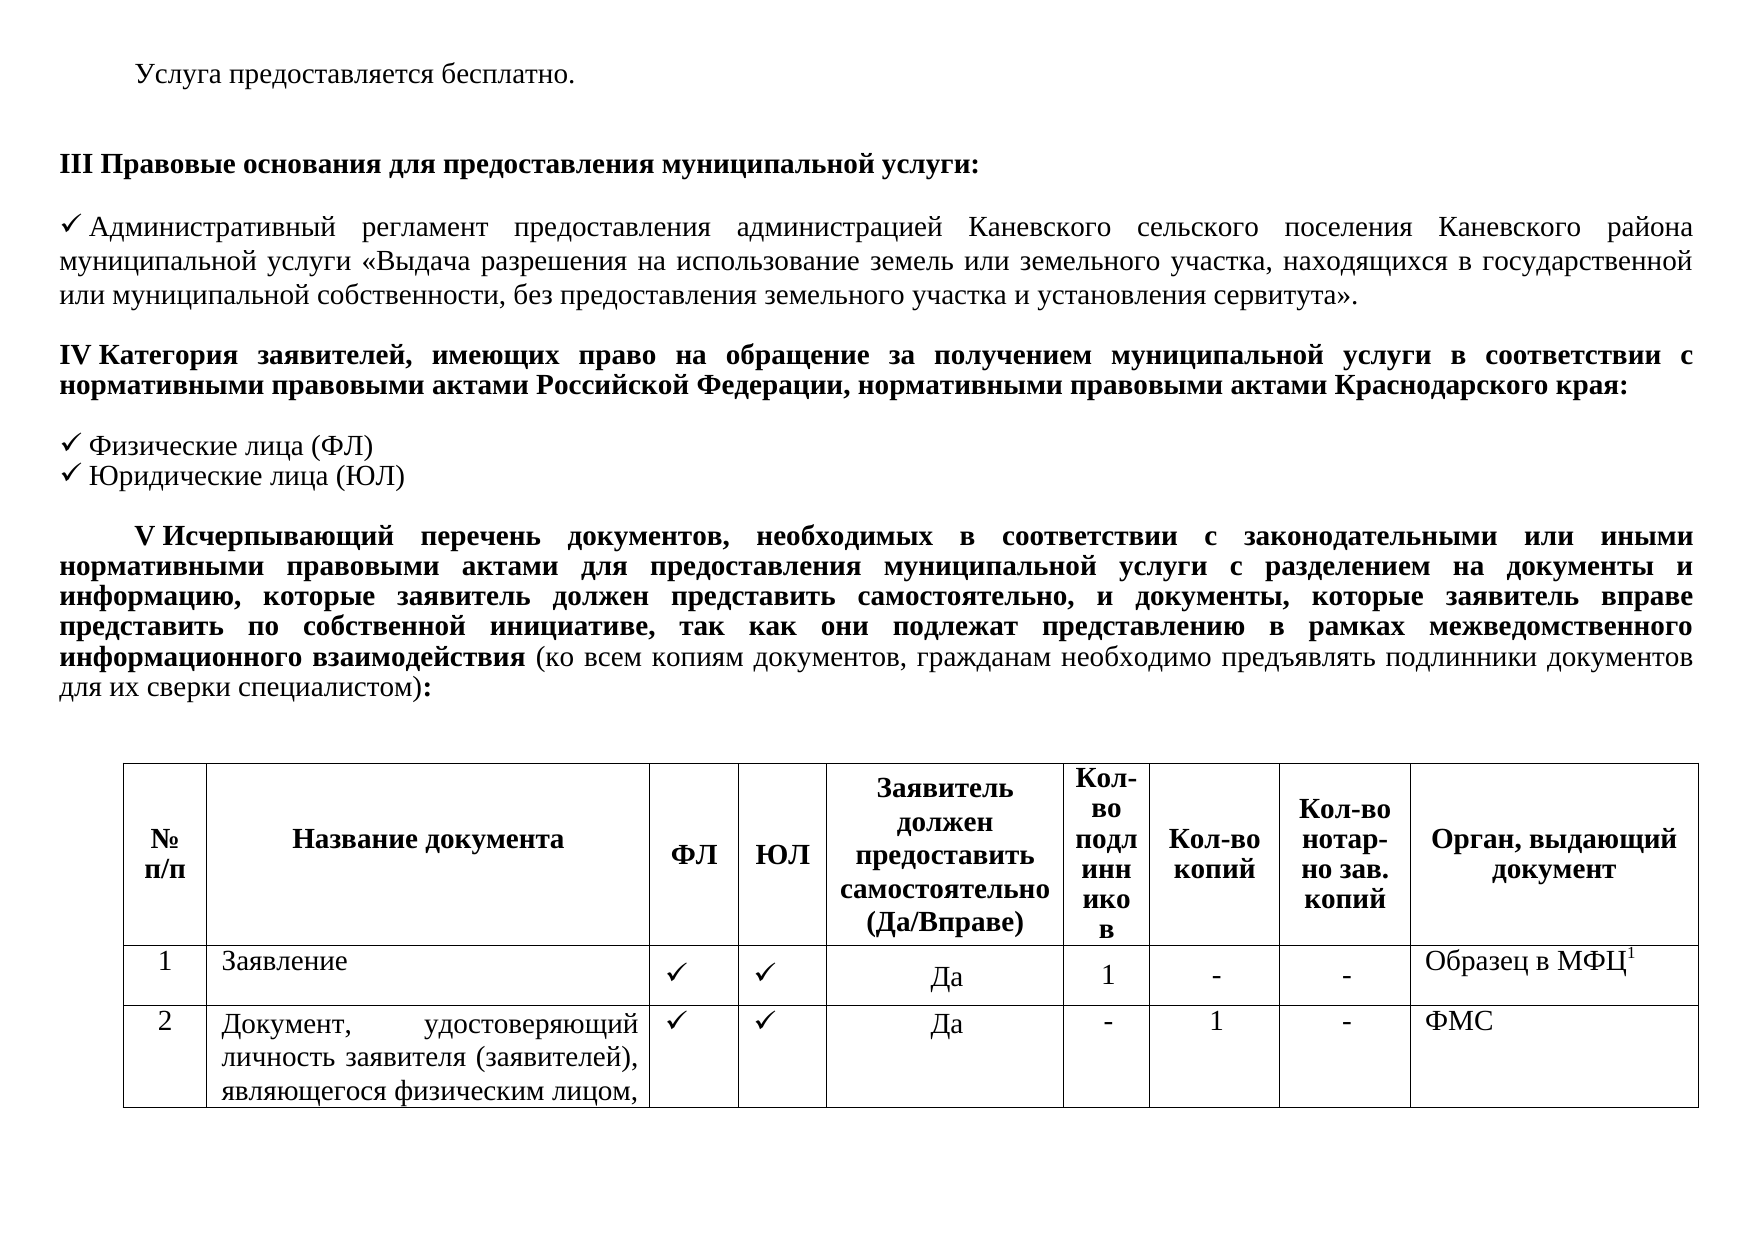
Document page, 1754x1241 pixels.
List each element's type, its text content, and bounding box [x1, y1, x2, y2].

list IV Категория заявителей, имеющих право на обращение за получением муниципальной услуги в соответствии с нормативными правовыми актами Российской Федерации, нормативными правовыми актами Краснодарского края: [59, 340, 1695, 401]
table_header Кол-во копий [1150, 764, 1279, 945]
table_cell 2 [124, 1006, 206, 1107]
table_cell - [1064, 1006, 1149, 1107]
table_header Кол-во подлинников [1064, 764, 1149, 945]
list Физические лица (ФЛ) [59, 431, 1695, 461]
table_cell Заявление [207, 946, 649, 1005]
table_header Заявитель должен предоставить самостоятельно (Да/Вправе) [827, 764, 1063, 945]
list III Правовые основания для предоставления муниципальной услуги: [59, 149, 1695, 179]
table_cell [739, 946, 826, 1005]
text Услуга предоставляется бесплатно. [59, 59, 1695, 89]
table_cell Образец в МФЦ1 [1411, 946, 1698, 1005]
table_header Орган, выдающий документ [1411, 764, 1698, 945]
table_header ЮЛ [739, 764, 826, 945]
table_cell ФМС [1411, 1006, 1698, 1107]
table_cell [207, 1006, 649, 1107]
table_cell - [1280, 946, 1410, 1005]
list Административный регламент предоставления администрацией Каневского сельского поселения Каневского района муниципальной услуги «Выдача разрешения на использование земель или земельного участка, находящихся в государственной или муниципальной собственности, без предоставления земельного участка и установления сервитута». [59, 209, 1695, 310]
table_header Название документа [207, 764, 649, 945]
table_cell [739, 1006, 826, 1107]
table_cell [650, 946, 738, 1005]
table_cell 1 [124, 946, 206, 1005]
table_header ФЛ [650, 764, 738, 945]
table_cell 1 [1150, 1006, 1279, 1107]
table_cell [650, 1006, 738, 1107]
table_cell - [1280, 1006, 1410, 1107]
list Юридические лица (ЮЛ) [59, 461, 1695, 491]
table_cell - [1150, 946, 1279, 1005]
text V Исчерпывающий перечень документов, необходимых в соответствии с законодательными или иными нормативными правовыми актами для предоставления муниципальной услуги с разделением на документы и информацию, которые заявитель должен представить самостоятельно, и документы, которые заявитель вправе представить по собственной инициативе, так как они подлежат представлению в рамках межведомственного информационного взаимодействия (ко всем копиям документов, гражданам необходимо предъявлять подлинники документов для их сверки специалистом): [59, 521, 1695, 702]
table_cell 1 [1064, 946, 1149, 1005]
table_header № п/п [124, 764, 206, 945]
table_header Кол-во нотар-но зав. копий [1280, 764, 1410, 945]
table_cell Да [827, 1006, 1063, 1107]
table_cell Да [827, 946, 1063, 1005]
